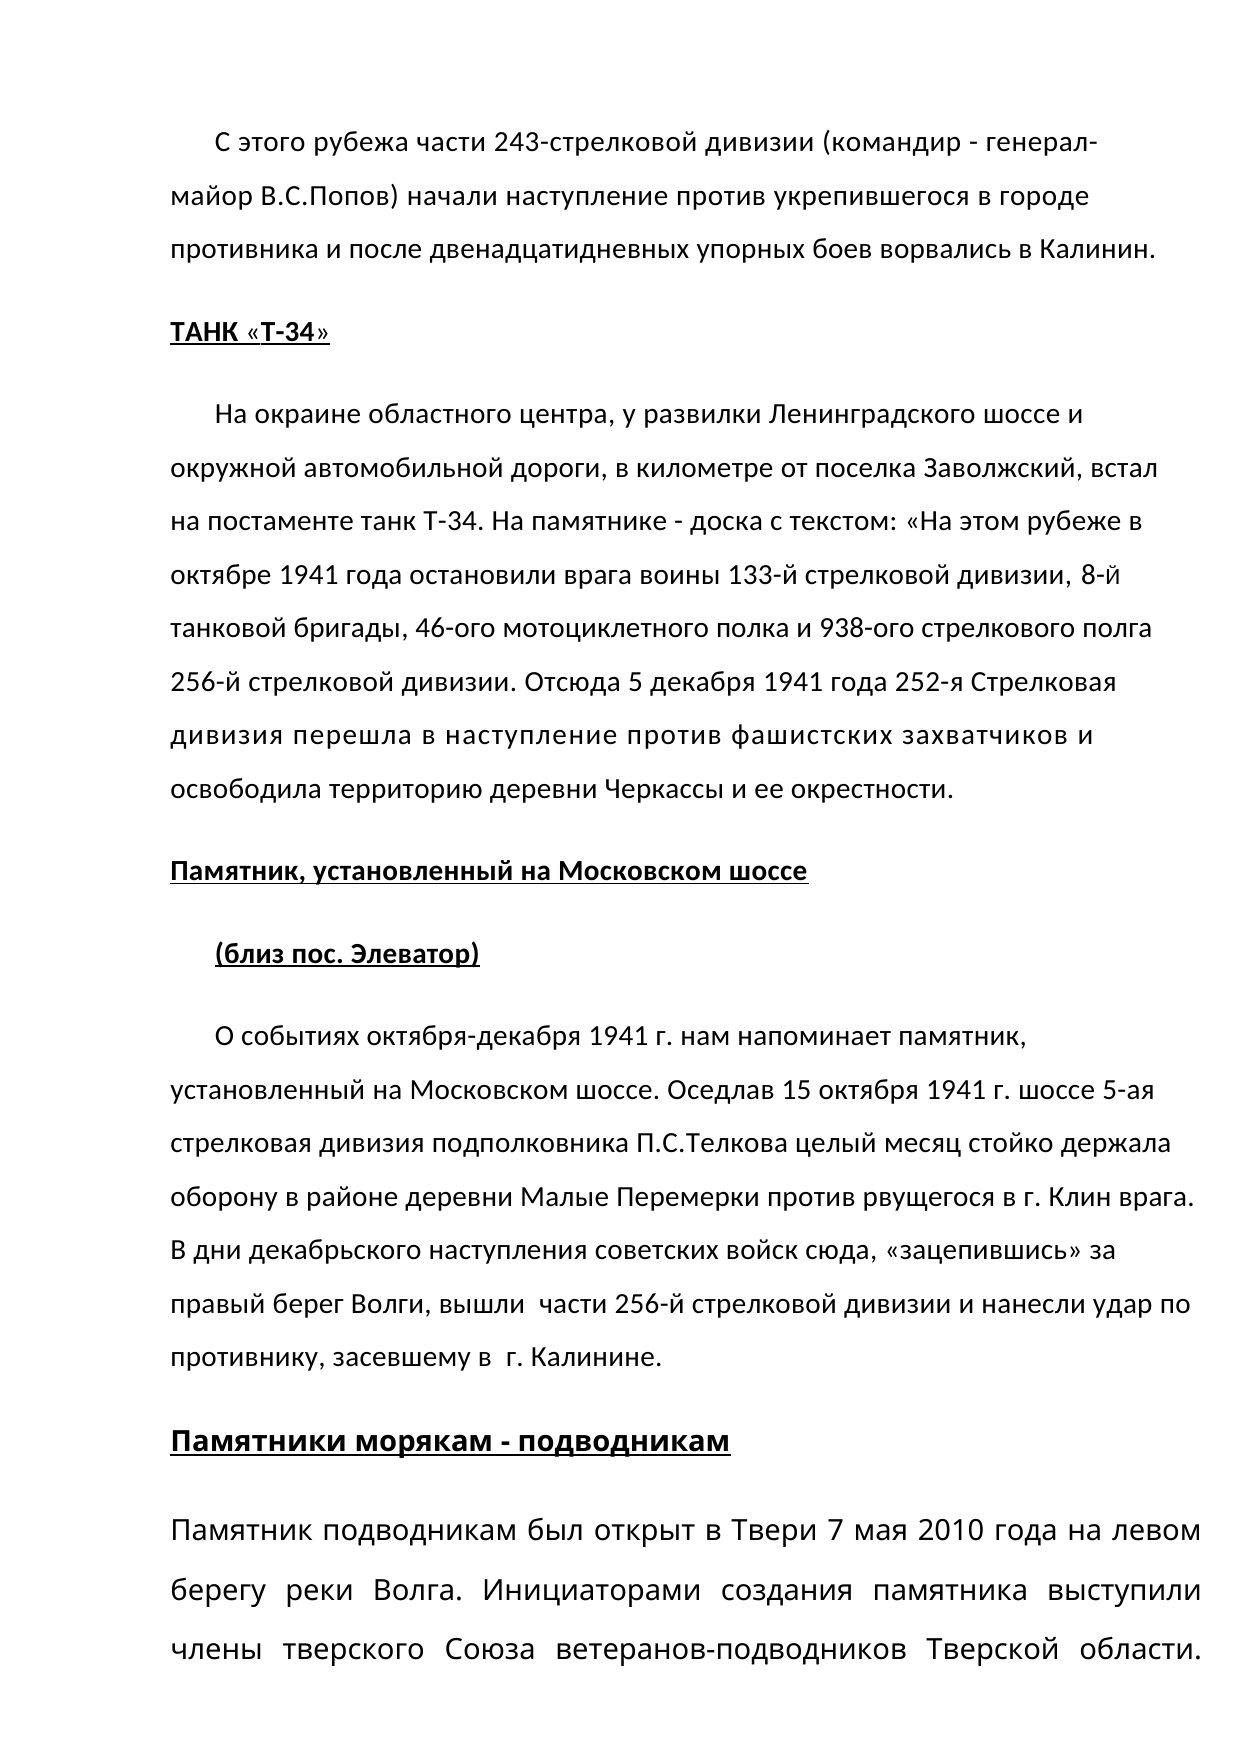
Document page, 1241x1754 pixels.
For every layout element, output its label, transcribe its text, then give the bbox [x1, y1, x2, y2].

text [170, 1509, 1203, 1668]
text С этого рубежа части 243-стрелковой дивизии (командир - генерал-майор В.С.Попов) начали наступление против укрепившегося в городе противника и после двенадцатидневных упорных боев ворвались в Калинин. [170, 123, 1166, 266]
text О событиях октября-декабря 1941 г. нам напоминает памятник, установленный на Московском шоссе. Оседлав 15 октября 1941 г. шоссе 5-ая стрелковая дивизия подполковника П.С.Телкова целый месяц стойко держала оборону в районе деревни Малые Перемерки против рвущегося в г. Клин врага. В дни декабрьского наступления советских войск сюда, «зацепившись» за правый берег Волги, вышли части 256-й стрелковой дивизии и нанесли удар по противнику, засевшему в г. Калинине. [170, 1017, 1203, 1374]
text На окраине областного центра, у развилки Ленинградского шоссе и окружной автомобильной дороги, в километре от поселка Заволжский, встал на постаменте танк Т-34. На памятнике - доска с текстом: «На этом рубеже в октябре 1941 года остановили врага воины 133-й стрелковой дивизии, 8-й танковой бригады, 46-ого мотоциклетного полка и 938-ого стрелкового полга 256-й стрелковой дивизии. Отсюда 5 декабря 1941 года 252-я Стрелковая дивизия перешла в наступление против фашистских захватчиков и освободила территорию деревни Черкассы и ее окрестности. [170, 396, 1166, 805]
text Памятник, установленный на Московском шоссе [170, 852, 1166, 888]
text (близ пос. Элеватор) [170, 935, 1166, 971]
text Памятники морякам - подводникам [170, 1421, 1203, 1460]
text ТАНК «Т-34» [170, 313, 1217, 349]
